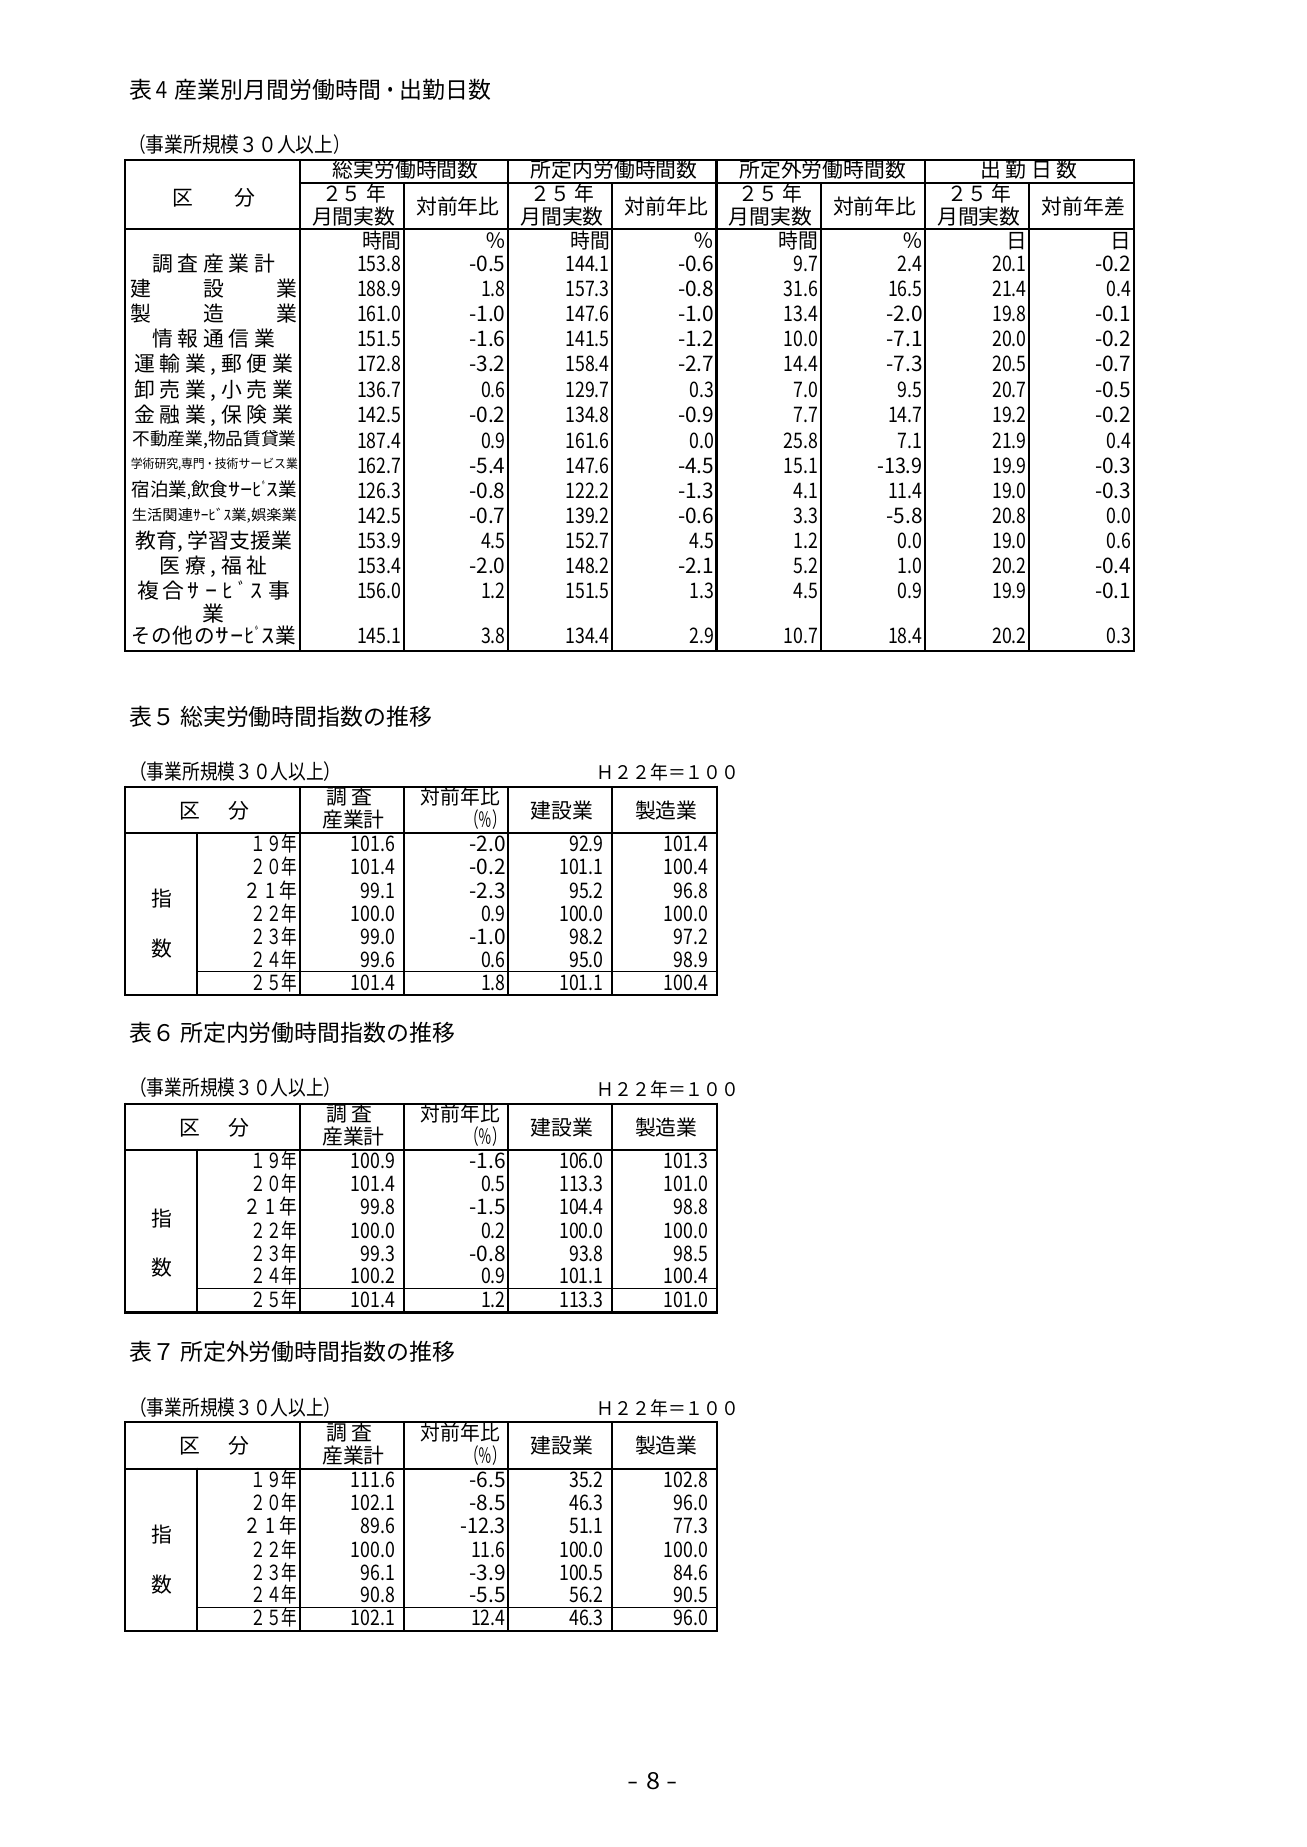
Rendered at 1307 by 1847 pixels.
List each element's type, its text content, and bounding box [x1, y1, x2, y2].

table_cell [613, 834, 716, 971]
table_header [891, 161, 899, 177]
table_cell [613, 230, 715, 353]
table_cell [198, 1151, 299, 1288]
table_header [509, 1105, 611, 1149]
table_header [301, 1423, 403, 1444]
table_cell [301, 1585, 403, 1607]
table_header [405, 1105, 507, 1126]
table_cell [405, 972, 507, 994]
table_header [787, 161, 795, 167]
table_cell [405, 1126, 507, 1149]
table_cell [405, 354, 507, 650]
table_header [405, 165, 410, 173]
text （事業所規模３０人以上） Ｈ２２年＝１００ [129, 1071, 1148, 1102]
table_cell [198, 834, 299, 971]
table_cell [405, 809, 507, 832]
text （事業所規模３０人以上） Ｈ２２年＝１００ [129, 1391, 1148, 1421]
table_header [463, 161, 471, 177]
text - 8 - [624, 1762, 680, 1796]
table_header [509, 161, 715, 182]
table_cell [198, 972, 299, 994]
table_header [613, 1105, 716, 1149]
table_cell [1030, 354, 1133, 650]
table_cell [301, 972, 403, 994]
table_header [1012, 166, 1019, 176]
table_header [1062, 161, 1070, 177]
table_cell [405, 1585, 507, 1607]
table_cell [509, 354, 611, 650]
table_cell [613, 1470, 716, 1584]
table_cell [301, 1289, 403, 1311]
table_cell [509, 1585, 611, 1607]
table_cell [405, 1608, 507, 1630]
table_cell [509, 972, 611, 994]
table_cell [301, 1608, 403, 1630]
text 表５ 総実労働時間指数の推移 [129, 698, 1148, 732]
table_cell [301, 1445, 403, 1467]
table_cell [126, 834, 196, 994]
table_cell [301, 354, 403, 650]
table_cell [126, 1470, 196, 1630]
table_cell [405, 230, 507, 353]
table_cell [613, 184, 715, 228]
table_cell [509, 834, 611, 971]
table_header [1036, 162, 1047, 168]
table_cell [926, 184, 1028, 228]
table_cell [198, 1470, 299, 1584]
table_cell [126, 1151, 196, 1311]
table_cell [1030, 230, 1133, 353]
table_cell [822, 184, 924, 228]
text 表６ 所定内労働時間指数の推移 [129, 1015, 1148, 1048]
text 表７ 所定外労働時間指数の推移 [129, 1334, 1148, 1367]
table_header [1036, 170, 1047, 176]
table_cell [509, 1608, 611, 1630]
text 表４ 産業別月間労働時間・出勤日数 [129, 72, 1148, 105]
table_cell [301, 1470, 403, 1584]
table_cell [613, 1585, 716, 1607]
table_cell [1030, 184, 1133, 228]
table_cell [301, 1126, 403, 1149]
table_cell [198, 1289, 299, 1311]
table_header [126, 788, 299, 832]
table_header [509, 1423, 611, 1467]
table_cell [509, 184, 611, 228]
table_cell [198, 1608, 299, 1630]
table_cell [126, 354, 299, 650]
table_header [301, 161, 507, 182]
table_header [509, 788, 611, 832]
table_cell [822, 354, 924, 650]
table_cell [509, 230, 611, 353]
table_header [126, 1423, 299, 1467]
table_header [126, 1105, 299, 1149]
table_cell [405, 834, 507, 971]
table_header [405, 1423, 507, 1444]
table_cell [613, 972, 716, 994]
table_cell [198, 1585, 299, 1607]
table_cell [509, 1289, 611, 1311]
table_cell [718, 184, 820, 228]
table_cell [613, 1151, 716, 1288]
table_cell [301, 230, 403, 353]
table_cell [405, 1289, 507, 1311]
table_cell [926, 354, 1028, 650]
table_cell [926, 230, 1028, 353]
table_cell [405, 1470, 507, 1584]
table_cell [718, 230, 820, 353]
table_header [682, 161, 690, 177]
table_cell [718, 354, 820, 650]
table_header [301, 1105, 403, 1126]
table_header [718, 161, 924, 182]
text （事業所規模３０人以上） [129, 128, 1148, 159]
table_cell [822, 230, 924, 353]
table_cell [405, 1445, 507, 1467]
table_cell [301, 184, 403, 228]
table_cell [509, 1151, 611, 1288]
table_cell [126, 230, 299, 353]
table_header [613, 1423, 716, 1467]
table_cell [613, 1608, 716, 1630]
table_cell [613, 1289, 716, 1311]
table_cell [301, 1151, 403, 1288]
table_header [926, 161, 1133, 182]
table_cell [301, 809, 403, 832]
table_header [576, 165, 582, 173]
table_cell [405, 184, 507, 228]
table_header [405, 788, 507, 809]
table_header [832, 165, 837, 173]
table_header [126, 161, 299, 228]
text （事業所規模３０人以上） Ｈ２２年＝１００ [129, 755, 1148, 786]
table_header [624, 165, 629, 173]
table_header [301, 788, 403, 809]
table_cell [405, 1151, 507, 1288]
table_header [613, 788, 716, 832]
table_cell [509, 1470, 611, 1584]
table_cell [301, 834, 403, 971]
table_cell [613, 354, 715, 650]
